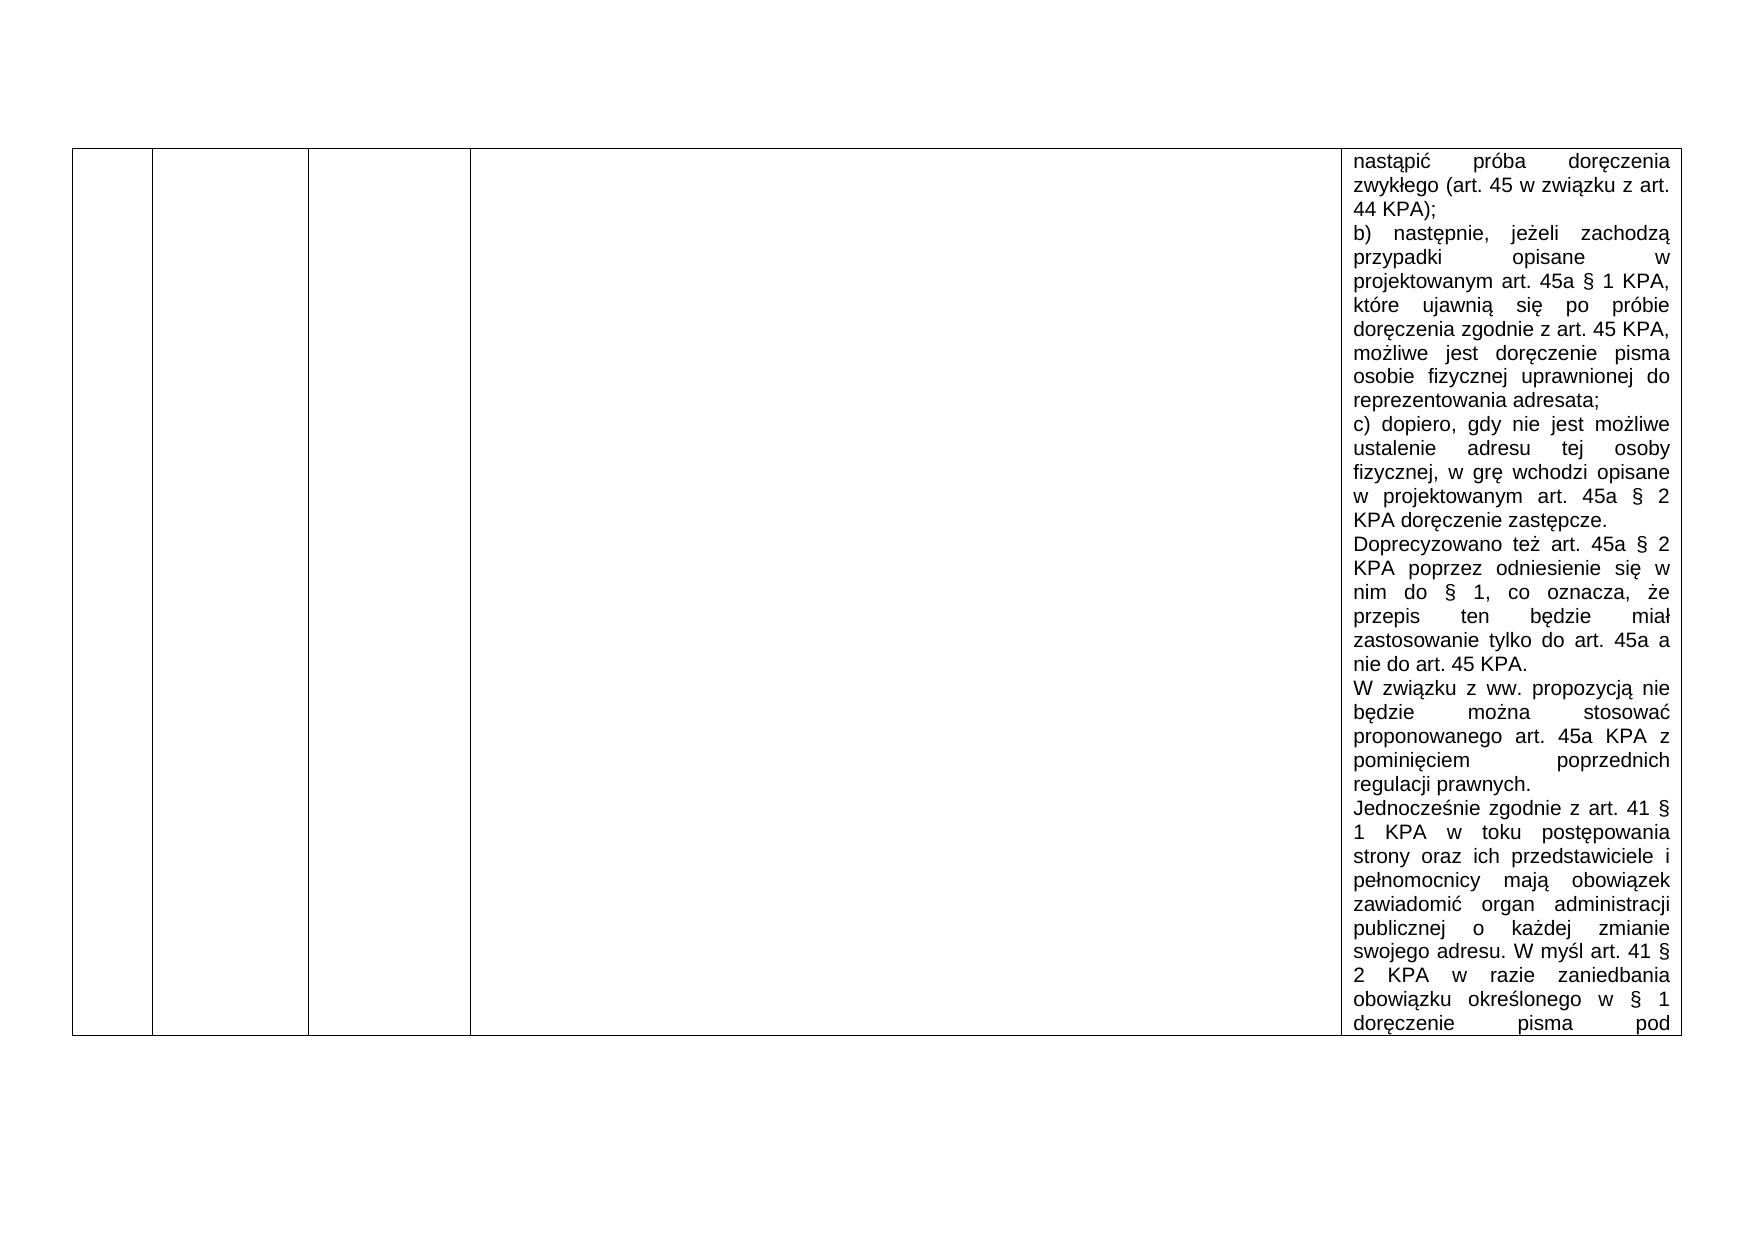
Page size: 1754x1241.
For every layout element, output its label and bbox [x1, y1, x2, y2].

table_cell [73, 149, 152, 1035]
table_cell [153, 149, 308, 1035]
table_cell [1342, 149, 1681, 1035]
table_cell [309, 149, 470, 1035]
table_cell [471, 149, 1341, 1035]
